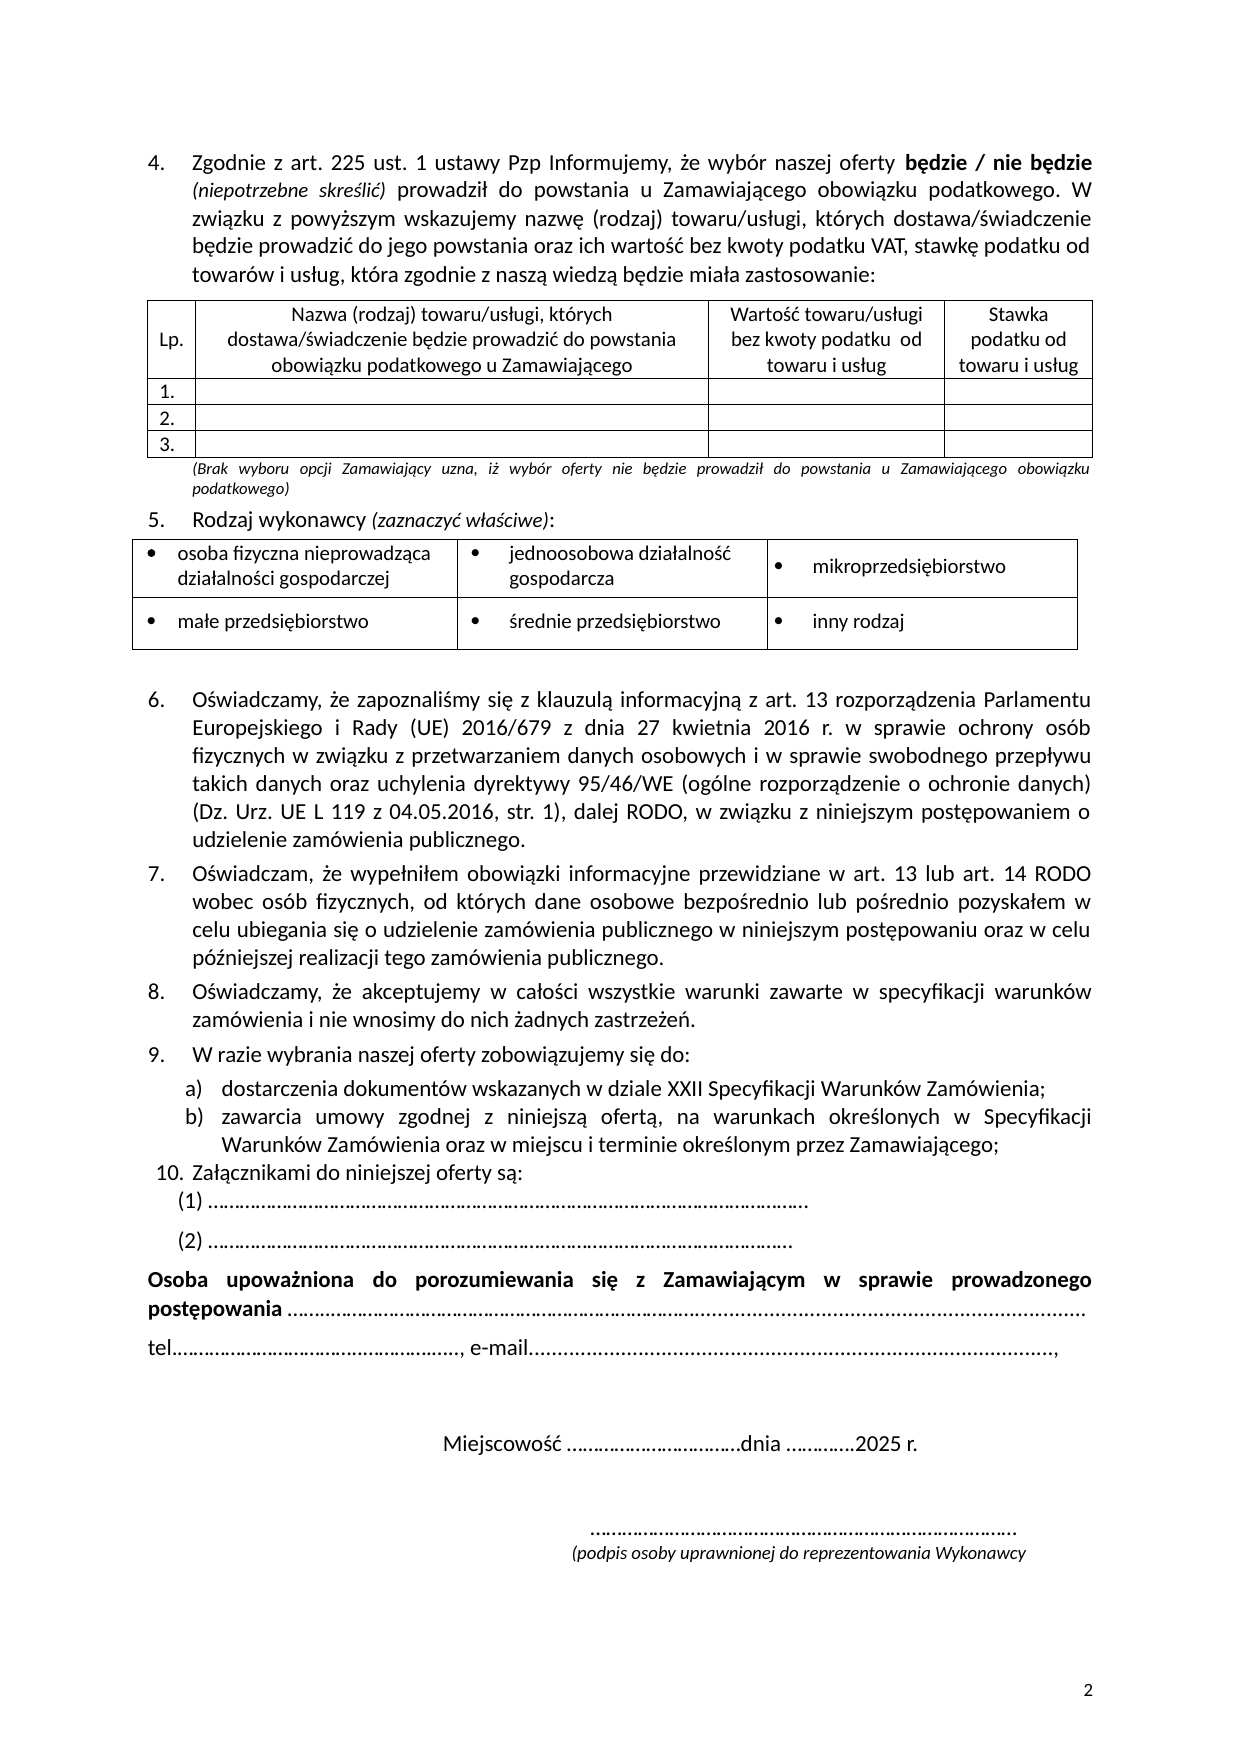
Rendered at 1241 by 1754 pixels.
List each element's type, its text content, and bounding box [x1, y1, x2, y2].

text (podpis osoby uprawnionej do reprezentowania Wykonawcy [516, 1541, 1093, 1564]
list Załącznikami do niniejszej oferty są: [155, 1158, 1093, 1186]
text Osoba upoważniona do porozumiewania się z Zamawiającym w sprawie prowadzonego postępowania ……..…………………………………………………………….................................................................... [148, 1266, 1093, 1322]
table_cell 1. [148, 379, 195, 404]
list Oświadczamy, że zapoznaliśmy się z klauzulą informacyjną z art. 13 rozporządzenia Parlamentu Europejskiego i Rady (UE) 2016/679 z dnia 27 kwietnia 2016 r. w sprawie ochrony osób fizycznych w związku z przetwarzaniem danych osobowych i w sprawie swobodnego przepływu takich danych oraz uchylenia dyrektywy 95/46/WE (ogólne rozporządzenie o ochronie danych) (Dz. Urz. UE L 119 z 04.05.2016, str. 1), dalej RODO, w związku z niniejszym postępowaniem o udzielenie zamówienia publicznego. [148, 685, 1093, 853]
list Oświadczam, że wypełniłem obowiązki informacyjne przewidziane w art. 13 lub art. 14 RODO wobec osób fizycznych, od których dane osobowe bezpośrednio lub pośrednio pozyskałem w celu ubiegania się o udzielenie zamówienia publicznego w niniejszym postępowaniu oraz w celu późniejszej realizacji tego zamówienia publicznego. [148, 859, 1093, 971]
text (1) …………………………………………………………………………………………………… [177, 1186, 1093, 1214]
table_cell [709, 379, 944, 404]
text tel.……………………………..………….….., e-mail..........................................................................................., [148, 1333, 1093, 1361]
text (2) ………………………………………………………………………………………………… [177, 1226, 1093, 1254]
table_cell średnie przedsiębiorstwo [458, 598, 767, 649]
table_cell 3. [148, 431, 195, 457]
table_cell 2. [148, 405, 195, 430]
table_cell [196, 379, 708, 404]
list Zgodnie z art. 225 ust. 1 ustawy Pzp Informujemy, że wybór naszej oferty będzie / nie będzie (niepotrzebne skreślić) prowadził do powstania u Zamawiającego obowiązku podatkowego. W związku z powyższym wskazujemy nazwę (rodzaj) towaru/usługi, których dostawa/świadczenie będzie prowadzić do jego powstania oraz ich wartość bez kwoty podatku VAT, stawkę podatku od towarów i usług, która zgodnie z naszą wiedzą będzie miała zastosowanie: [148, 148, 1093, 288]
table_cell inny rodzaj [768, 598, 1077, 649]
table_header Lp. [148, 301, 195, 377]
table_header osoba fizyczna nieprowadząca działalności gospodarczej [133, 540, 457, 597]
table_header Nazwa (rodzaj) towaru/usługi, których dostawa/świadczenie będzie prowadzić do powstania obowiązku podatkowego u Zamawiającego [196, 301, 708, 377]
table_cell [196, 431, 708, 457]
list Rodzaj wykonawcy (zaznaczyć właściwe): [148, 505, 1093, 533]
table_cell [945, 431, 1092, 457]
text a) dostarczenia dokumentów wskazanych w dziale XXII Specyfikacji Warunków Zamówienia; [185, 1074, 1093, 1102]
table_header Wartość towaru/usługi bez kwoty podatku od towaru i usług [709, 301, 944, 377]
table_cell [945, 405, 1092, 430]
table_cell [709, 405, 944, 430]
list W razie wybrania naszej oferty zobowiązujemy się do: [148, 1040, 1093, 1068]
table_header jednoosobowa działalność gospodarcza [458, 540, 767, 597]
table_cell [196, 405, 708, 430]
table_header Stawka podatku od towaru i usług [945, 301, 1092, 377]
table_cell [709, 431, 944, 457]
text (Brak wyboru opcji Zamawiający uzna, iż wybór oferty nie będzie prowadził do powstania u Zamawiającego obowiązku podatkowego) [192, 458, 1093, 498]
text Miejscowość ……………………………dnia ………….2025 r. [369, 1429, 1093, 1457]
text b) zawarcia umowy zgodnej z niniejszą ofertą, na warunkach określonych w Specyfikacji Warunków Zamówienia oraz w miejscu i terminie określonym przez Zamawiającego; [185, 1102, 1093, 1158]
list Oświadczamy, że akceptujemy w całości wszystkie warunki zawarte w specyfikacji warunków zamówienia i nie wnosimy do nich żadnych zastrzeżeń. [148, 977, 1093, 1033]
table_header mikroprzedsiębiorstwo [768, 540, 1077, 597]
table_cell małe przedsiębiorstwo [133, 598, 457, 649]
text ……………………………………………………………………… [590, 1513, 1093, 1541]
table_cell [945, 379, 1092, 404]
